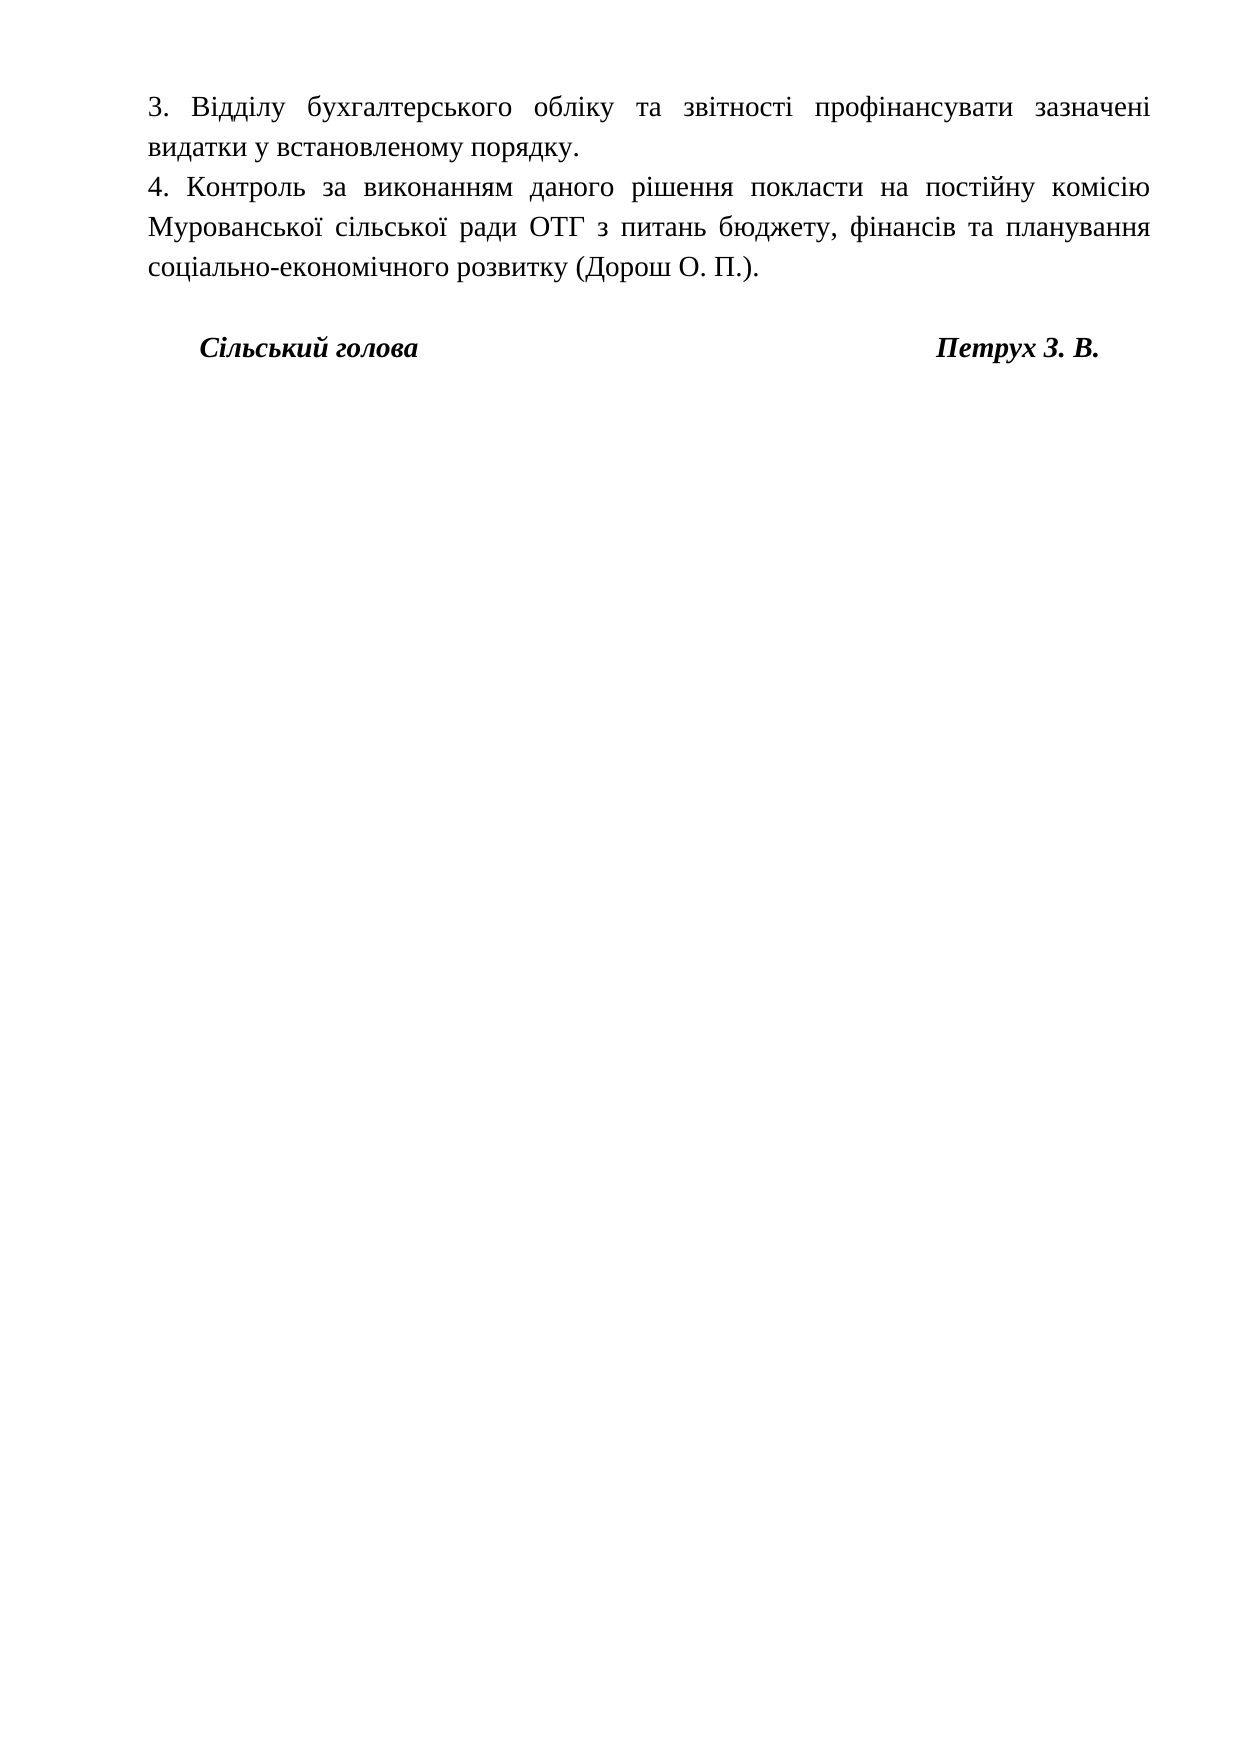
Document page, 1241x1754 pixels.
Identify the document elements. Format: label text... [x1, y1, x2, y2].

text Сільський голова Петрух З. В. [148, 330, 1152, 363]
text 4. Контроль за виконанням даного рішення покласти на постійну комісію Мурованської сільської ради ОТГ з питань бюджету, фінансів та планування соціально-економічного розвитку (Дорош О. П.). [148, 169, 1152, 283]
text 3. Відділу бухгалтерського обліку та звітності профінансувати зазначені видатки у встановленому порядку. [148, 89, 1152, 162]
